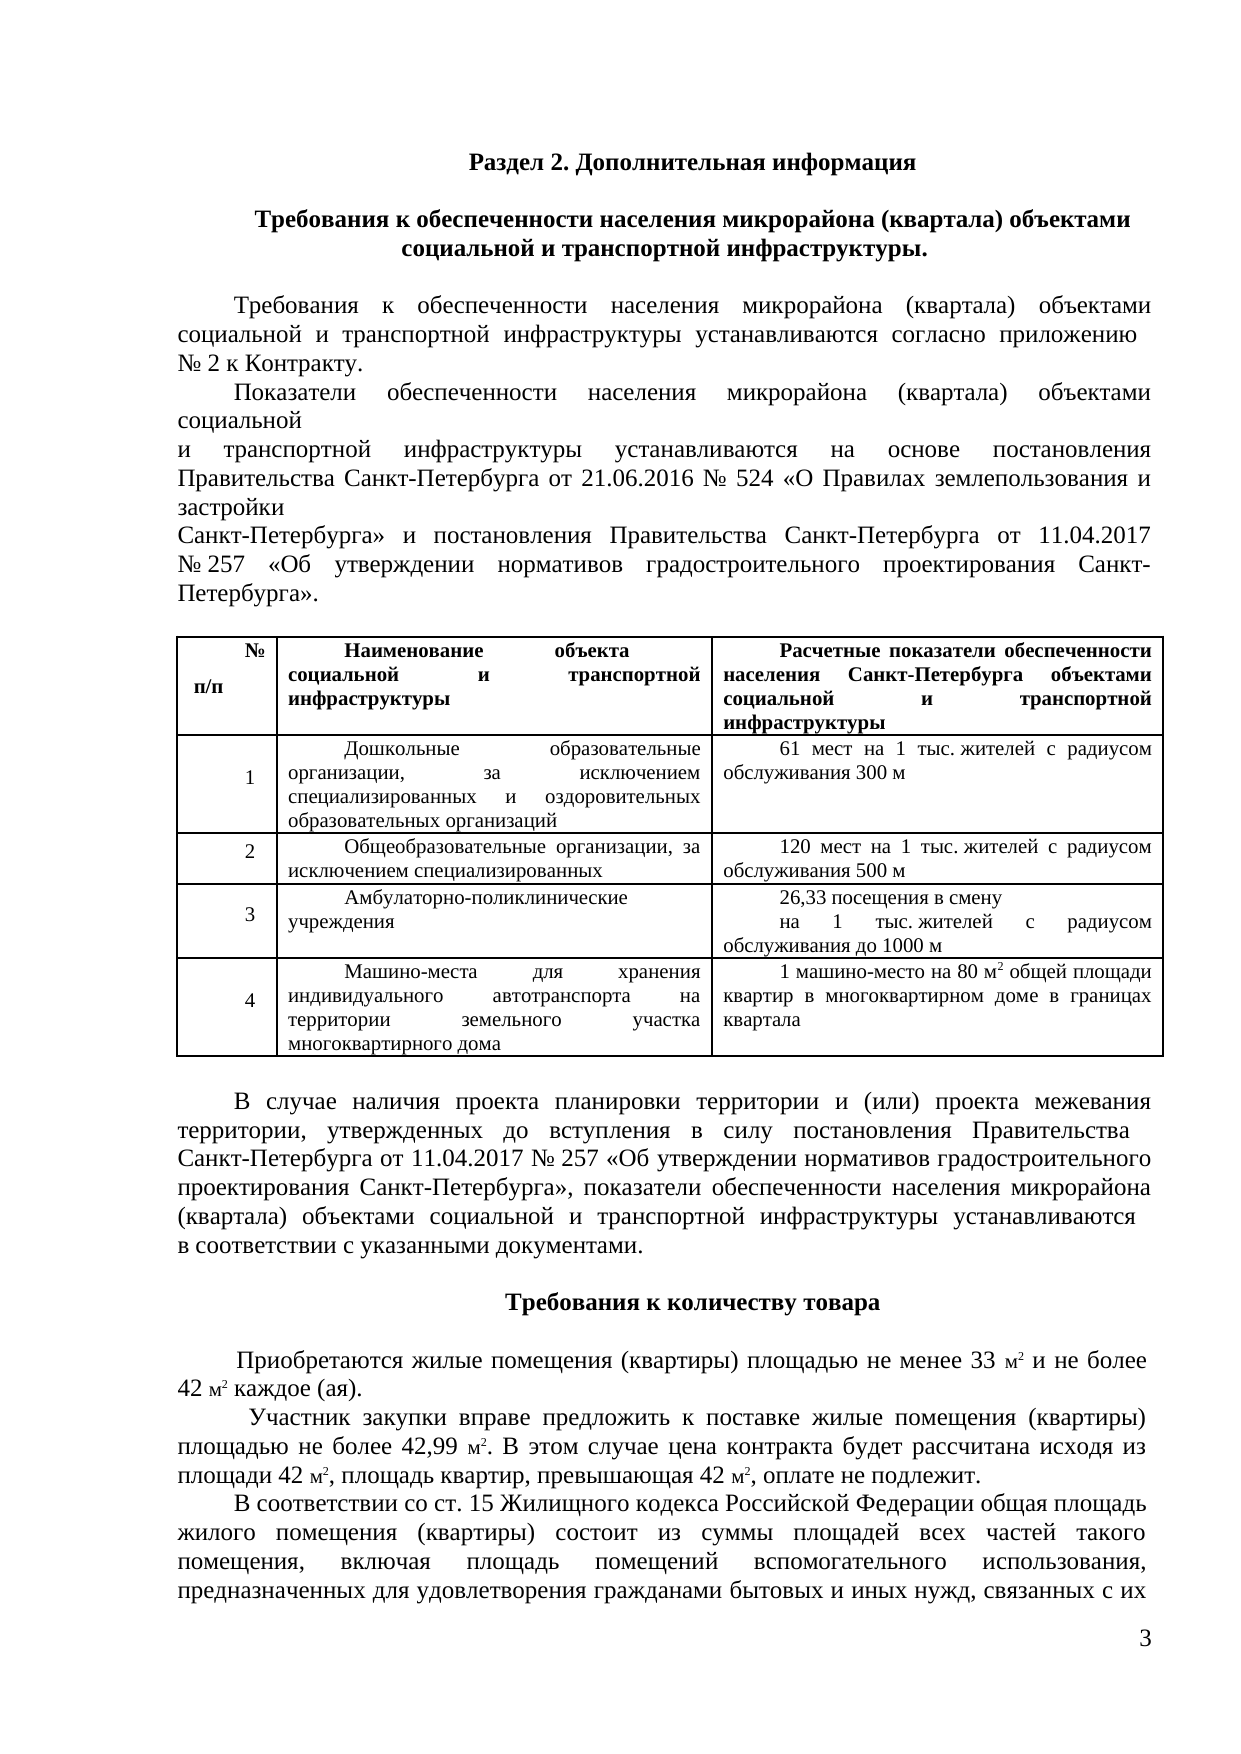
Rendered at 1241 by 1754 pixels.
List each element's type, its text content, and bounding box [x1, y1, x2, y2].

table_header № п/п [178, 638, 276, 734]
table_cell Дошкольные образовательные организации, за исключением специализированных и оздоровительных образовательных организаций [278, 736, 711, 832]
table_cell 1 [178, 736, 276, 832]
text Требования к обеспеченности населения микрорайона (квартала) объектами социальной и транспортной инфраструктуры устанавливаются согласно приложению № 2 к Контракту. [177, 291, 1152, 377]
text Участник закупки вправе предложить к поставке жилые помещения (квартиры) площадью не более 42,99 м2. В этом случае цена контракта будет рассчитана исходя из площади 42 м2, площадь квартир, превышающая 42 м2, оплате не подлежит. [177, 1402, 1147, 1488]
table_cell 4 [178, 959, 276, 1055]
table_cell Амбулаторно-поликлинические учреждения [278, 885, 711, 957]
table_cell Общеобразовательные организации, за исключением специализированных [278, 834, 711, 882]
text Требования к обеспеченности населения микрорайона (квартала) объектами социальной и транспортной инфраструктуры. [177, 204, 1152, 262]
text В случае наличия проекта планировки территории и (или) проекта межевания территории, утвержденных до вступления в силу постановления Правительства Санкт-Петербурга от 11.04.2017 № 257 «Об утверждении нормативов градостроительного проектирования Санкт-Петербурга», показатели обеспеченности населения микрорайона (квартала) объектами социальной и транспортной инфраструктуры устанавливаются в соответствии с указанными документами. [177, 1086, 1152, 1258]
table_header Наименование объекта социальной и транспортной инфраструктуры [278, 638, 711, 734]
table_cell 26,33 посещения в смену на 1 тыс. жителей с радиусом обслуживания до 1000 м [713, 885, 1162, 957]
table_cell 3 [178, 885, 276, 957]
text Требования к количеству товара [177, 1287, 1152, 1316]
table_header Расчетные показатели обеспеченности населения Санкт-Петербурга объектами социальной и транспортной инфраструктуры [713, 638, 1162, 734]
table_cell 61 мест на 1 тыс. жителей с радиусом обслуживания 300 м [713, 736, 1162, 832]
table_cell 1 машино-место на 80 м2 общей площади квартир в многоквартирном доме в границах квартала [713, 959, 1162, 1055]
text Приобретаются жилые помещения (квартиры) площадью не менее 33 м2 и не более 42 м2 каждое (ая). [177, 1345, 1147, 1402]
text Раздел 2. Дополнительная информация [177, 147, 1152, 176]
table_cell Машино-места для хранения индивидуального автотранспорта на территории земельного участка многоквартирного дома [278, 959, 711, 1055]
text Показатели обеспеченности населения микрорайона (квартала) объектами социальной и транспортной инфраструктуры устанавливаются на основе постановления Правительства Санкт-Петербурга от 21.06.2016 № 524 «О Правилах землепользования и застройки Санкт-Петербурга» и постановления Правительства Санкт-Петербурга от 11.04.2017 № 257 «Об утверждении нормативов градостроительного проектирования Санкт-Петербурга». [177, 377, 1152, 607]
table_cell 120 мест на 1 тыс. жителей с радиусом обслуживания 500 м [713, 834, 1162, 882]
table_cell 2 [178, 834, 276, 882]
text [177, 1488, 1147, 1603]
